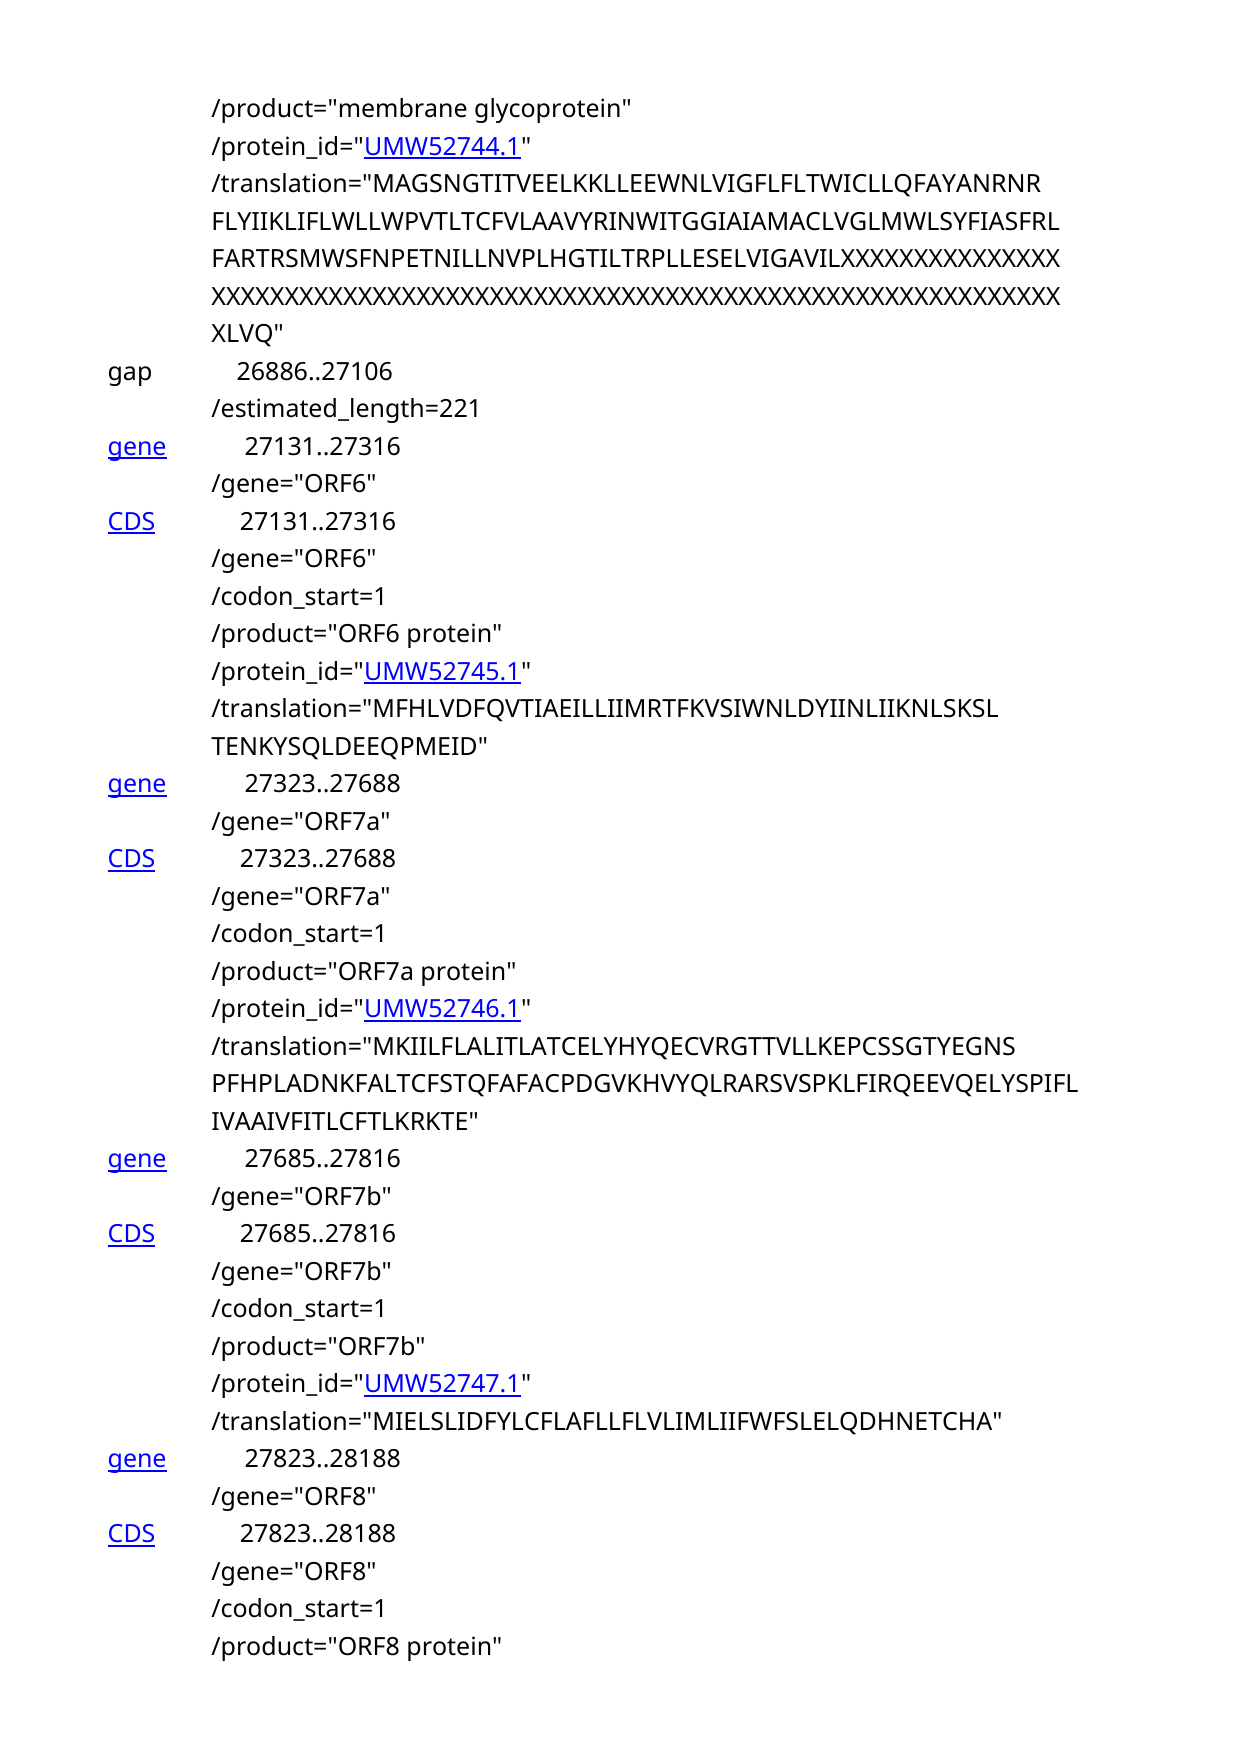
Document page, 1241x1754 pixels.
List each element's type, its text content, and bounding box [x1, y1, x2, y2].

text gene 27323..27688 [75, 764, 1165, 802]
text /gene="ORF7a" [75, 802, 1165, 839]
text FARTRSMWSFNPETNILLNVPLHGTILTRPLLESELVIGAVILXXXXXXXXXXXXXXX [75, 239, 1165, 277]
text gene 27131..27316 [75, 427, 1165, 464]
text /product="membrane glycoprotein" [75, 89, 1165, 127]
text /product="ORF7b" [75, 1327, 1165, 1364]
text CDS 27685..27816 [75, 1214, 1165, 1252]
text /gene="ORF7b" [75, 1252, 1165, 1289]
text /protein_id="UMW52747.1" [75, 1364, 1165, 1402]
text /gene="ORF7a" [75, 877, 1165, 914]
text /translation="MIELSLIDFYLCFLAFLLFLVLIMLIIFWFSLELQDHNETCHA" [75, 1402, 1165, 1439]
text /codon_start=1 [75, 914, 1165, 952]
text gene 27685..27816 [75, 1139, 1165, 1177]
text /protein_id="UMW52744.1" [75, 127, 1165, 164]
text /protein_id="UMW52745.1" [75, 652, 1165, 689]
text /gene="ORF6" [75, 539, 1165, 577]
text /product="ORF7a protein" [75, 952, 1165, 989]
text /gene="ORF8" [75, 1477, 1165, 1514]
text /codon_start=1 [75, 577, 1165, 614]
text /gene="ORF8" [75, 1552, 1165, 1589]
text FLYIIKLIFLWLLWPVTLTCFVLAAVYRINWITGGIAIAMACLVGLMWLSYFIASFRL [75, 202, 1165, 239]
text /gene="ORF7b" [75, 1177, 1165, 1214]
text /product="ORF8 protein" [75, 1627, 1165, 1664]
text gap 26886..27106 [75, 352, 1165, 389]
text /gene="ORF6" [75, 464, 1165, 502]
text IVAAIVFITLCFTLKRKTE" [75, 1102, 1165, 1139]
text XXXXXXXXXXXXXXXXXXXXXXXXXXXXXXXXXXXXXXXXXXXXXXXXXXXXXXXXXX [75, 277, 1165, 314]
text XLVQ" [75, 314, 1165, 352]
text TENKYSQLDEEQPMEID" [75, 727, 1165, 764]
text CDS 27323..27688 [75, 839, 1165, 877]
text /estimated_length=221 [75, 389, 1165, 427]
text /translation="MAGSNGTITVEELKKLLEEWNLVIGFLFLTWICLLQFAYANRNR [75, 164, 1165, 202]
text gene 27823..28188 [75, 1439, 1165, 1477]
text /translation="MKIILFLALITLATCELYHYQECVRGTTVLLKEPCSSGTYEGNS [75, 1027, 1165, 1064]
text /codon_start=1 [75, 1289, 1165, 1327]
text /translation="MFHLVDFQVTIAEILLIIMRTFKVSIWNLDYIINLIIKNLSKSL [75, 689, 1165, 727]
text PFHPLADNKFALTCFSTQFAFACPDGVKHVYQLRARSVSPKLFIRQEEVQELYSPIFL [75, 1064, 1165, 1102]
text CDS 27131..27316 [75, 502, 1165, 539]
text /product="ORF6 protein" [75, 614, 1165, 652]
text /protein_id="UMW52746.1" [75, 989, 1165, 1027]
text CDS 27823..28188 [75, 1514, 1165, 1552]
text /codon_start=1 [75, 1589, 1165, 1627]
